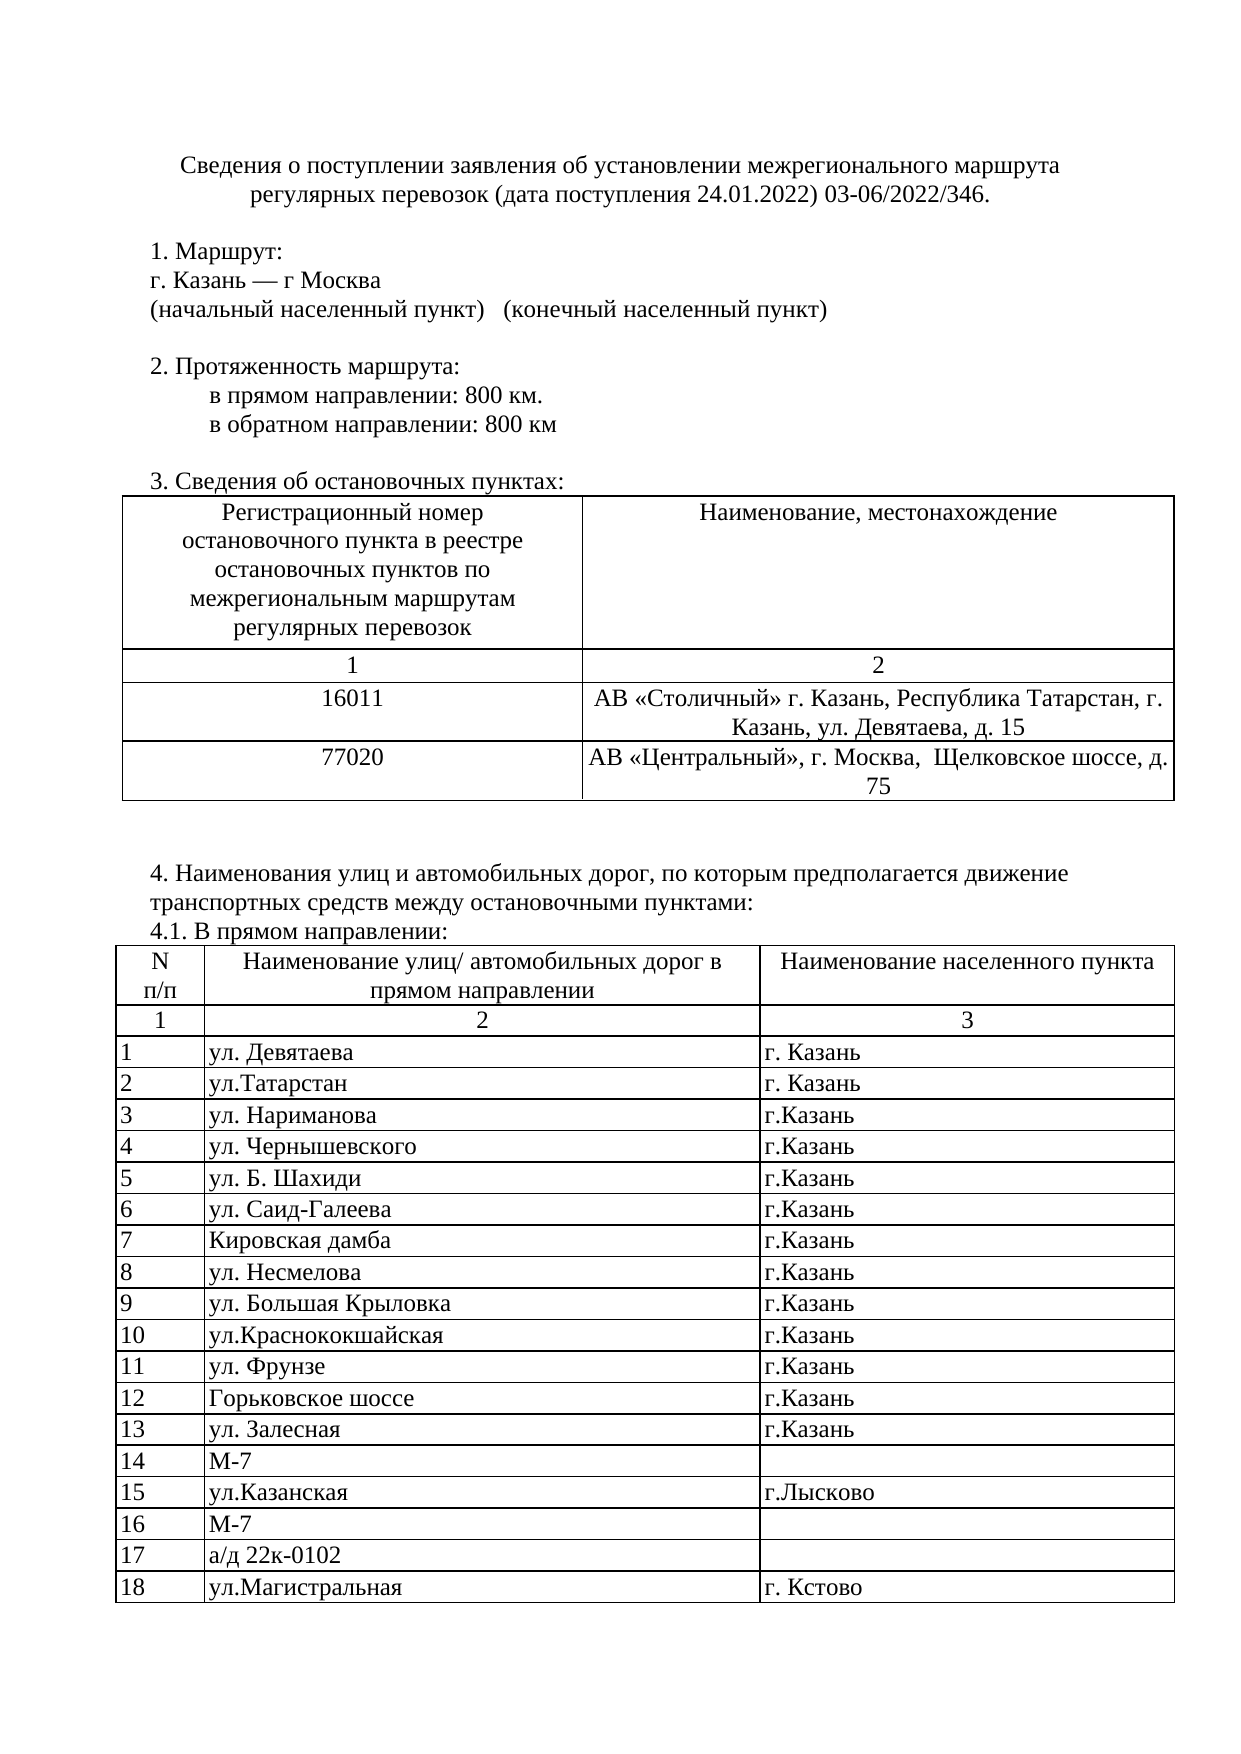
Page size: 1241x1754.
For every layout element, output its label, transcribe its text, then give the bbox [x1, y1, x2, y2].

table_cell г.Казань [761, 1226, 1174, 1256]
text г. Казань — г Москва [150, 265, 1090, 294]
table_cell г.Лысково [761, 1477, 1174, 1507]
table_header Регистрационный номер остановочного пункта в реестре остановочных пунктов по межрегиональным маршрутам регулярных перевозок [123, 497, 582, 648]
table_cell Кировская дамба [205, 1226, 759, 1256]
text 4. Наименования улиц и автомобильных дорог, по которым предполагается движение транспортных средств между остановочными пунктами: [150, 858, 1090, 916]
table_cell г.Казань [761, 1383, 1174, 1413]
table_cell г.Казань [761, 1352, 1174, 1381]
table_cell 16011 [123, 683, 582, 740]
table_cell М-7 [205, 1509, 759, 1539]
table_cell 17 [117, 1540, 204, 1570]
table_cell 10 [117, 1320, 204, 1350]
table_cell 3 [117, 1100, 204, 1130]
table_cell а/д 22к-0102 [205, 1540, 759, 1570]
table_cell М-7 [205, 1446, 759, 1476]
table_cell 15 [117, 1477, 204, 1507]
table_cell ул. Девятаева [205, 1037, 759, 1067]
table_cell 11 [117, 1352, 204, 1381]
table_cell 8 [117, 1257, 204, 1287]
table_cell г. Казань [761, 1037, 1174, 1067]
table_cell АВ «Центральный», г. Москва, Щелковское шоссе, д. 75 [583, 742, 1173, 799]
table_cell 77020 [123, 742, 582, 799]
table_cell 12 [117, 1383, 204, 1413]
table_cell г.Казань [761, 1289, 1174, 1318]
table_cell ул. Нариманова [205, 1100, 759, 1130]
table_cell [761, 1540, 1174, 1570]
text 1. Маршрут: [150, 236, 1090, 265]
table_cell г.Казань [761, 1131, 1174, 1161]
table_cell Горьковское шоссе [205, 1383, 759, 1413]
table_cell г. Кстово [761, 1572, 1174, 1602]
table_cell 14 [117, 1446, 204, 1476]
text 3. Сведения об остановочных пунктах: [150, 466, 1090, 495]
table_cell 5 [117, 1163, 204, 1193]
table_cell [761, 1509, 1174, 1539]
table_cell г.Казань [761, 1257, 1174, 1287]
table_cell г.Казань [761, 1163, 1174, 1193]
table_cell 18 [117, 1572, 204, 1602]
text в обратном направлении: 800 км [150, 409, 1090, 437]
table_cell г. Казань [761, 1068, 1174, 1098]
table_cell 1 [123, 650, 582, 681]
table_cell г.Казань [761, 1100, 1174, 1130]
table_cell 7 [117, 1226, 204, 1256]
table_cell АВ «Столичный» г. Казань, Республика Татарстан, г. Казань, ул. Девятаева, д. 15 [583, 683, 1173, 740]
table_cell 2 [583, 650, 1173, 681]
table_cell ул. Б. Шахиди [205, 1163, 759, 1193]
table_cell 1 [117, 1037, 204, 1067]
table_cell г.Казань [761, 1415, 1174, 1444]
text в прямом направлении: 800 км. [150, 380, 1090, 409]
table_cell 2 [117, 1068, 204, 1098]
table_cell 3 [761, 1006, 1174, 1035]
table_cell ул. Большая Крыловка [205, 1289, 759, 1318]
table_cell 2 [205, 1006, 759, 1035]
text 2. Протяженность маршрута: [150, 351, 1090, 380]
table_cell г.Казань [761, 1320, 1174, 1350]
table_cell ул. Чернышевского [205, 1131, 759, 1161]
text Сведения о поступлении заявления об установлении межрегионального маршрута регулярных перевозок (дата поступления 24.01.2022) 03-06/2022/346. [150, 150, 1090, 207]
text (начальный населенный пункт) (конечный населенный пункт) [150, 294, 1090, 322]
table_cell 1 [117, 1006, 204, 1035]
table_header N п/п [117, 946, 204, 1004]
table_header Наименование населенного пункта [761, 946, 1174, 1004]
table_cell ул. Несмелова [205, 1257, 759, 1287]
table_cell ул. Саид-Галеева [205, 1194, 759, 1224]
table_cell 13 [117, 1415, 204, 1444]
table_cell 16 [117, 1509, 204, 1539]
table_cell ул. Залесная [205, 1415, 759, 1444]
table_cell ул.Казанская [205, 1477, 759, 1507]
table_cell 9 [117, 1289, 204, 1318]
table_cell 4 [117, 1131, 204, 1161]
text 4.1. В прямом направлении: [150, 916, 1090, 945]
table_cell ул.Магистральная [205, 1572, 759, 1602]
table_cell [761, 1446, 1174, 1476]
table_header Наименование, местонахождение [583, 497, 1173, 648]
table_cell ул.Татарстан [205, 1068, 759, 1098]
table_cell 6 [117, 1194, 204, 1224]
table_cell ул. Фрунзе [205, 1352, 759, 1381]
table_header Наименование улиц/ автомобильных дорог в прямом направлении [205, 946, 759, 1004]
table_cell ул.Краснококшайская [205, 1320, 759, 1350]
table_cell г.Казань [761, 1194, 1174, 1224]
